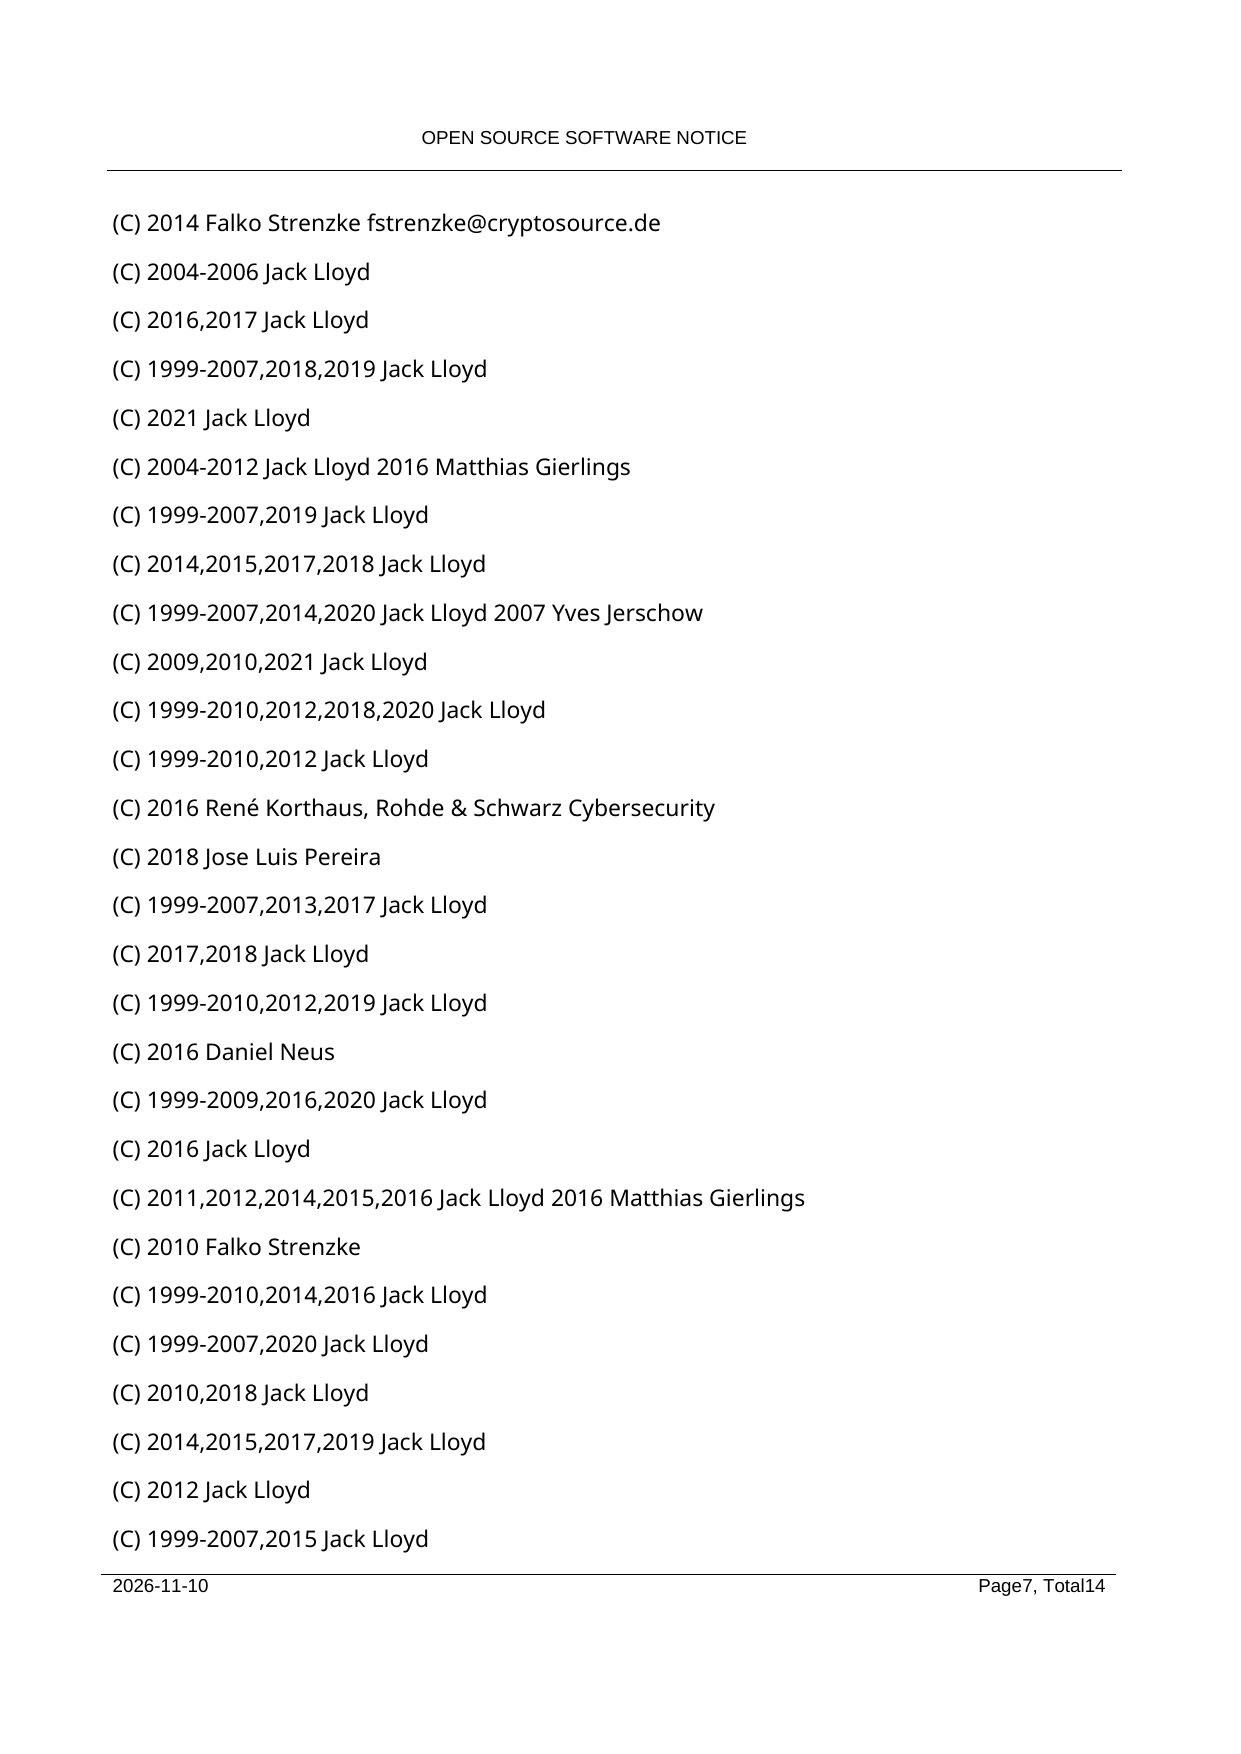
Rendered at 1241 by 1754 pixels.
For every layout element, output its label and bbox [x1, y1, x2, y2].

text [112, 206, 1128, 1555]
